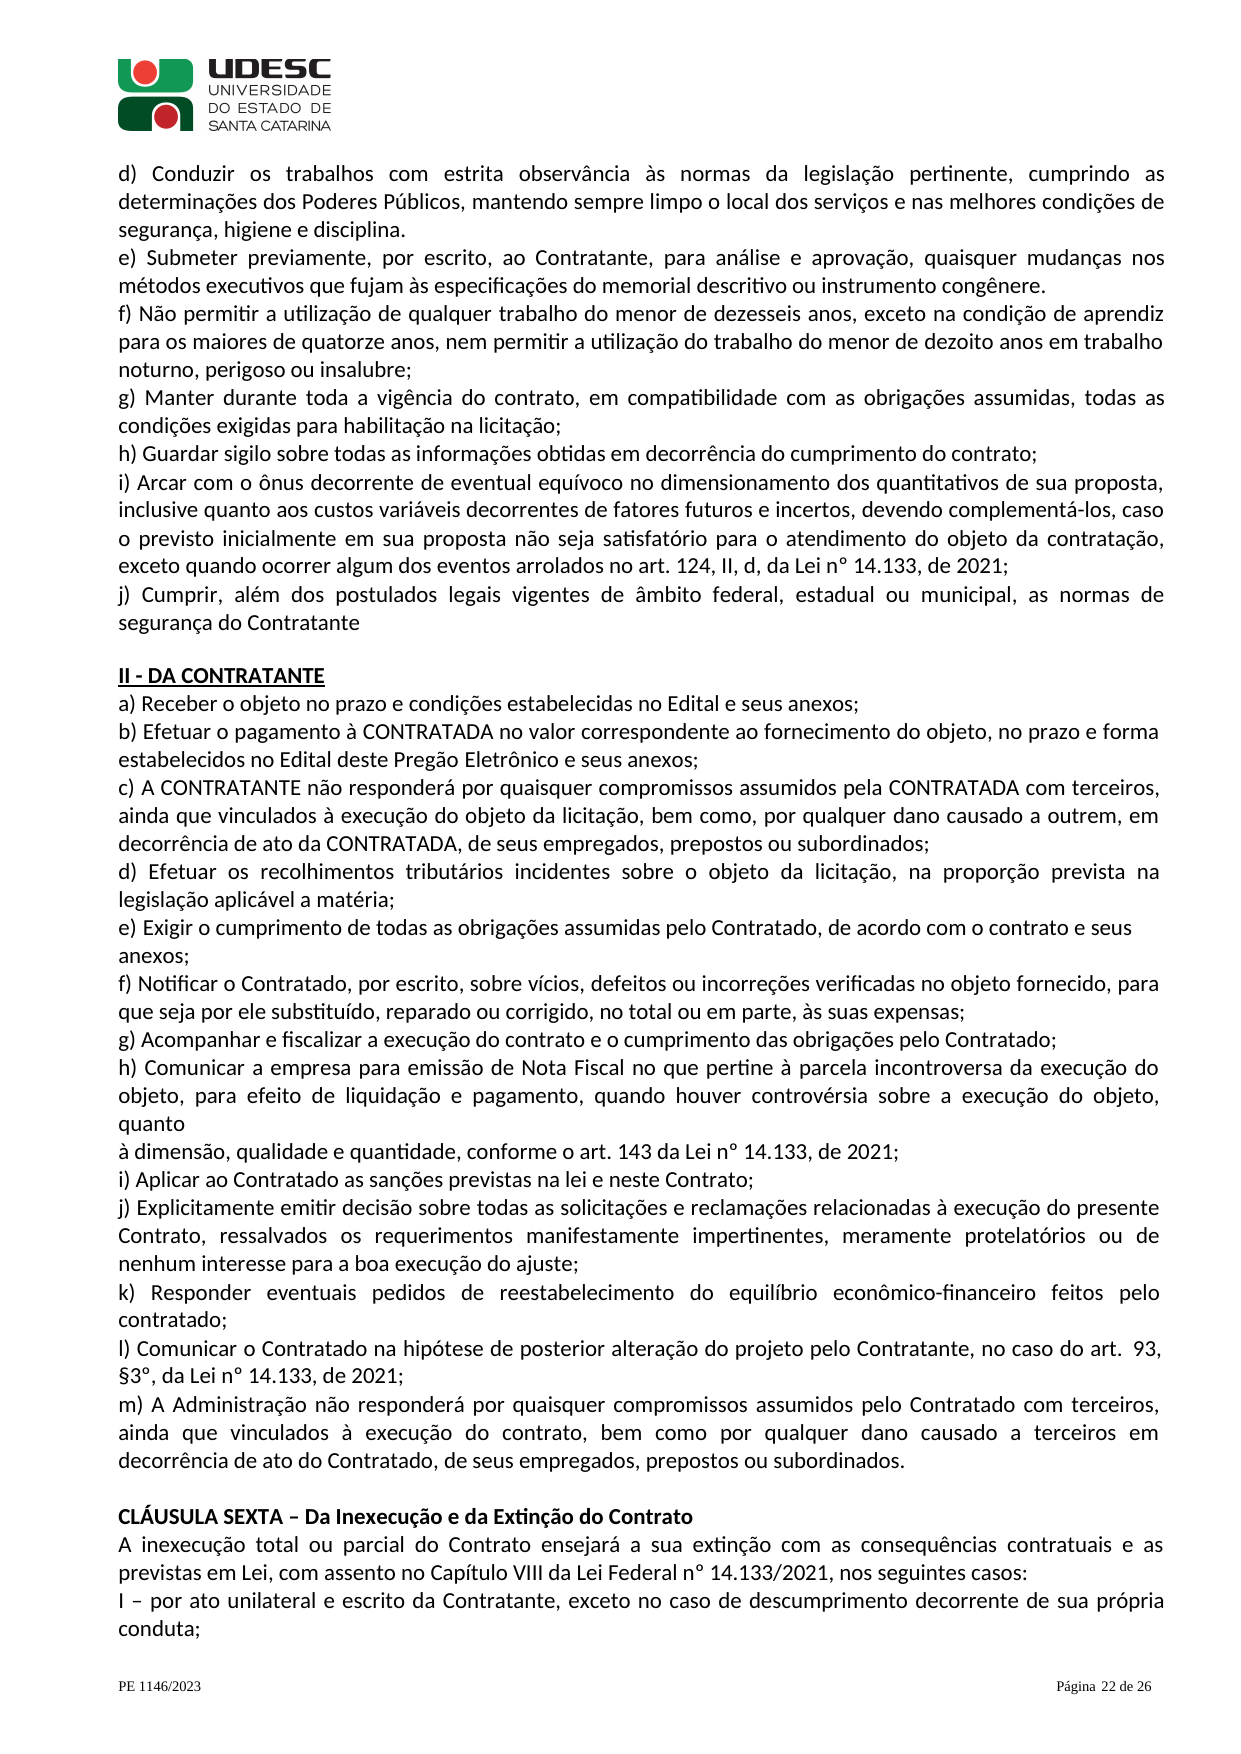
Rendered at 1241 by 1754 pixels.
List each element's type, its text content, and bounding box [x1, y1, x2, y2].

text j) Explicitamente emitir decisão sobre todas as solicitações e reclamações relacionadas à execução do presente Contrato, ressalvados os requerimentos manifestamente impertinentes, meramente protelatórios ou de nenhum interesse para a boa execução do ajuste; [118, 1193, 1162, 1278]
text f) Notificar o Contratado, por escrito, sobre vícios, defeitos ou incorreções verificadas no objeto fornecido, para que seja por ele substituído, reparado ou corrigido, no total ou em parte, às suas expensas; [118, 969, 1162, 1025]
text à dimensão, qualidade e quantidade, conforme o art. 143 da Lei nº 14.133, de 2021; [118, 1137, 1162, 1166]
text j) Cumprir, além dos postulados legais vigentes de âmbito federal, estadual ou municipal, as normas de segurança do Contratante [118, 580, 1166, 636]
text II - DA CONTRATANTE [118, 661, 1166, 689]
text d) Conduzir os trabalhos com estrita observância às normas da legislação pertinente, cumprindo as determinações dos Poderes Públicos, mantendo sempre limpo o local dos serviços e nas melhores condições de segurança, higiene e disciplina. [118, 159, 1166, 243]
text g) Acompanhar e fiscalizar a execução do contrato e o cumprimento das obrigações pelo Contratado; [118, 1025, 1162, 1053]
text a) Receber o objeto no prazo e condições estabelecidas no Edital e seus anexos; [118, 689, 1162, 717]
text l) Comunicar o Contratado na hipótese de posterior alteração do projeto pelo Contratante, no caso do art. 93, §3º, da Lei nº 14.133, de 2021; [118, 1334, 1162, 1390]
text h) Guardar sigilo sobre todas as informações obtidas em decorrência do cumprimento do contrato; [118, 439, 1166, 468]
text g) Manter durante toda a vigência do contrato, em compatibilidade com as obrigações assumidas, todas as condições exigidas para habilitação na licitação; [118, 383, 1166, 439]
text k) Responder eventuais pedidos de reestabelecimento do equilíbrio econômico-financeiro feitos pelo contratado; [118, 1278, 1162, 1334]
text e) Exigir o cumprimento de todas as obrigações assumidas pelo Contratado, de acordo com o contrato e seus [118, 913, 1162, 941]
text e) Submeter previamente, por escrito, ao Contratante, para análise e aprovação, quaisquer mudanças nos métodos executivos que fujam às especificações do memorial descritivo ou instrumento congênere. [118, 243, 1166, 299]
text A inexecução total ou parcial do Contrato ensejará a sua extinção com as consequências contratuais e as previstas em Lei, com assento no Capítulo VIII da Lei Federal nº 14.133/2021, nos seguintes casos: [118, 1530, 1166, 1586]
text i) Arcar com o ônus decorrente de eventual equívoco no dimensionamento dos quantitativos de sua proposta, inclusive quanto aos custos variáveis decorrentes de fatores futuros e incertos, devendo complementá-los, caso o previsto inicialmente em sua proposta não seja satisfatório para o atendimento do objeto da contratação, exceto quando ocorrer algum dos eventos arrolados no art. 124, II, d, da Lei nº 14.133, de 2021; [118, 468, 1166, 580]
text i) Aplicar ao Contratado as sanções previstas na lei e neste Contrato; [118, 1166, 1162, 1193]
text f) Não permitir a utilização de qualquer trabalho do menor de dezesseis anos, exceto na condição de aprendiz para os maiores de quatorze anos, nem permitir a utilização do trabalho do menor de dezoito anos em trabalho noturno, perigoso ou insalubre; [118, 299, 1166, 383]
text I – por ato unilateral e escrito da Contratante, exceto no caso de descumprimento decorrente de sua própria conduta; [118, 1586, 1166, 1642]
text m) A Administração não responderá por quaisquer compromissos assumidos pelo Contratado com terceiros, ainda que vinculados à execução do contrato, bem como por qualquer dano causado a terceiros em decorrência de ato do Contratado, de seus empregados, prepostos ou subordinados. [118, 1390, 1162, 1474]
text b) Efetuar o pagamento à CONTRATADA no valor correspondente ao fornecimento do objeto, no prazo e forma estabelecidos no Edital deste Pregão Eletrônico e seus anexos; [118, 717, 1162, 773]
text anexos; [118, 941, 1162, 969]
text d) Efetuar os recolhimentos tributários incidentes sobre o objeto da licitação, na proporção prevista na legislação aplicável a matéria; [118, 857, 1162, 913]
text CLÁUSULA SEXTA – Da Inexecução e da Extinção do Contrato [118, 1502, 1166, 1530]
picture [118, 59, 331, 131]
text c) A CONTRATANTE não responderá por quaisquer compromissos assumidos pela CONTRATADA com terceiros, ainda que vinculados à execução do objeto da licitação, bem como, por qualquer dano causado a outrem, em decorrência de ato da CONTRATADA, de seus empregados, prepostos ou subordinados; [118, 773, 1162, 857]
text h) Comunicar a empresa para emissão de Nota Fiscal no que pertine à parcela incontroversa da execução do objeto, para efeito de liquidação e pagamento, quando houver controvérsia sobre a execução do objeto, quanto [118, 1053, 1162, 1137]
